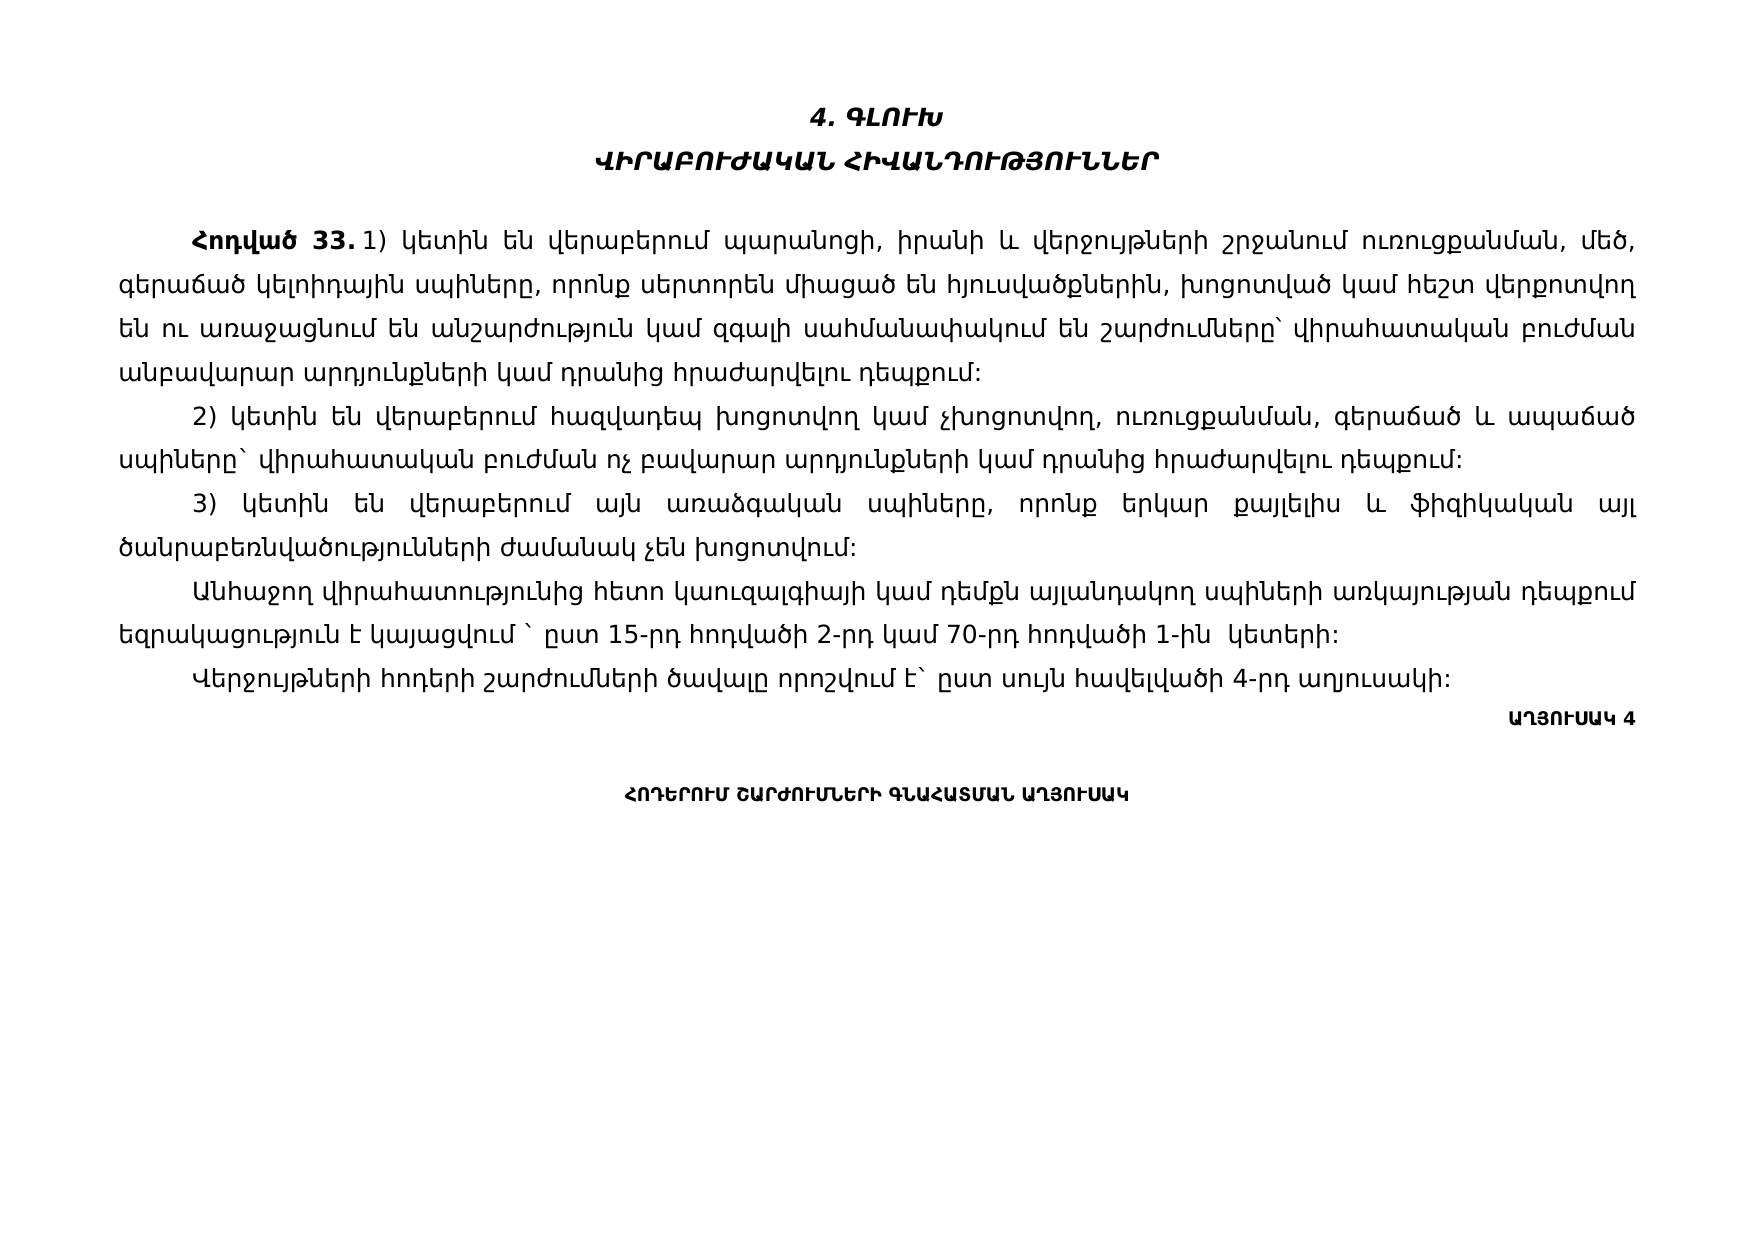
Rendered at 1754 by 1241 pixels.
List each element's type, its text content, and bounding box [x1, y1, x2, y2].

text ՎԻՐԱԲՈՒԺԱԿԱՆ ՀԻՎԱՆԴՈՒԹՅՈՒՆՆԵՐ [118, 147, 1636, 176]
text 3) կետին են վերաբերում այն առաձգական սպիները, որոնք երկար քայլելիս և ֆիզիկական այլ ծանրաբեռնվածությունների ժամանակ չեն խոցոտվում: [118, 489, 1636, 562]
text Անհաջող վիրահատությունից հետո կաուզալգիայի կամ դեմքն այլանդակող սպիների առկայության դեպքում եզրակացություն է կայացվում ` ըստ 15-րդ հոդվածի 2-րդ կամ 70-րդ հոդվածի 1-ին կետերի: [118, 577, 1636, 649]
text 2) կետին են վերաբերում հազվադեպ խոցոտվող կամ չխոցոտվող, ուռուցքանման, գերաճած և ապաճած սպիները` վիրահատական բուժման ոչ բավարար արդյունքների կամ դրանից հրաժարվելու դեպքում: [118, 402, 1636, 474]
text Վերջույթների հոդերի շարժումների ծավալը որոշվում է` ըստ սույն հավելվածի 4-րդ աղյուսակի: [118, 664, 1636, 693]
text ՀՈԴԵՐՈՒՄ ՇԱՐԺՈՒՄՆԵՐԻ ԳՆԱՀԱՏՄԱՆ ԱՂՅՈՒՍԱԿ [118, 784, 1636, 806]
text 4. ԳԼՈՒԽ [118, 103, 1636, 133]
text ԱՂՅՈՒՍԱԿ 4 [118, 708, 1636, 730]
text Հոդված 33. 1) կետին են վերաբերում պարանոցի, իրանի և վերջույթների շրջանում ուռուցքանման, մեծ, գերաճած կելոիդային սպիները, որոնք սերտորեն միացած են հյուսվածքներին, խոցոտված կամ հեշտ վերքոտվող են ու առաջացնում են անշարժություն կամ զգալի սահմանափակում են շարժումները՝ վիրահատական բուժման անբավարար արդյունքների կամ դրանից հրաժարվելու դեպքում: [118, 225, 1636, 387]
